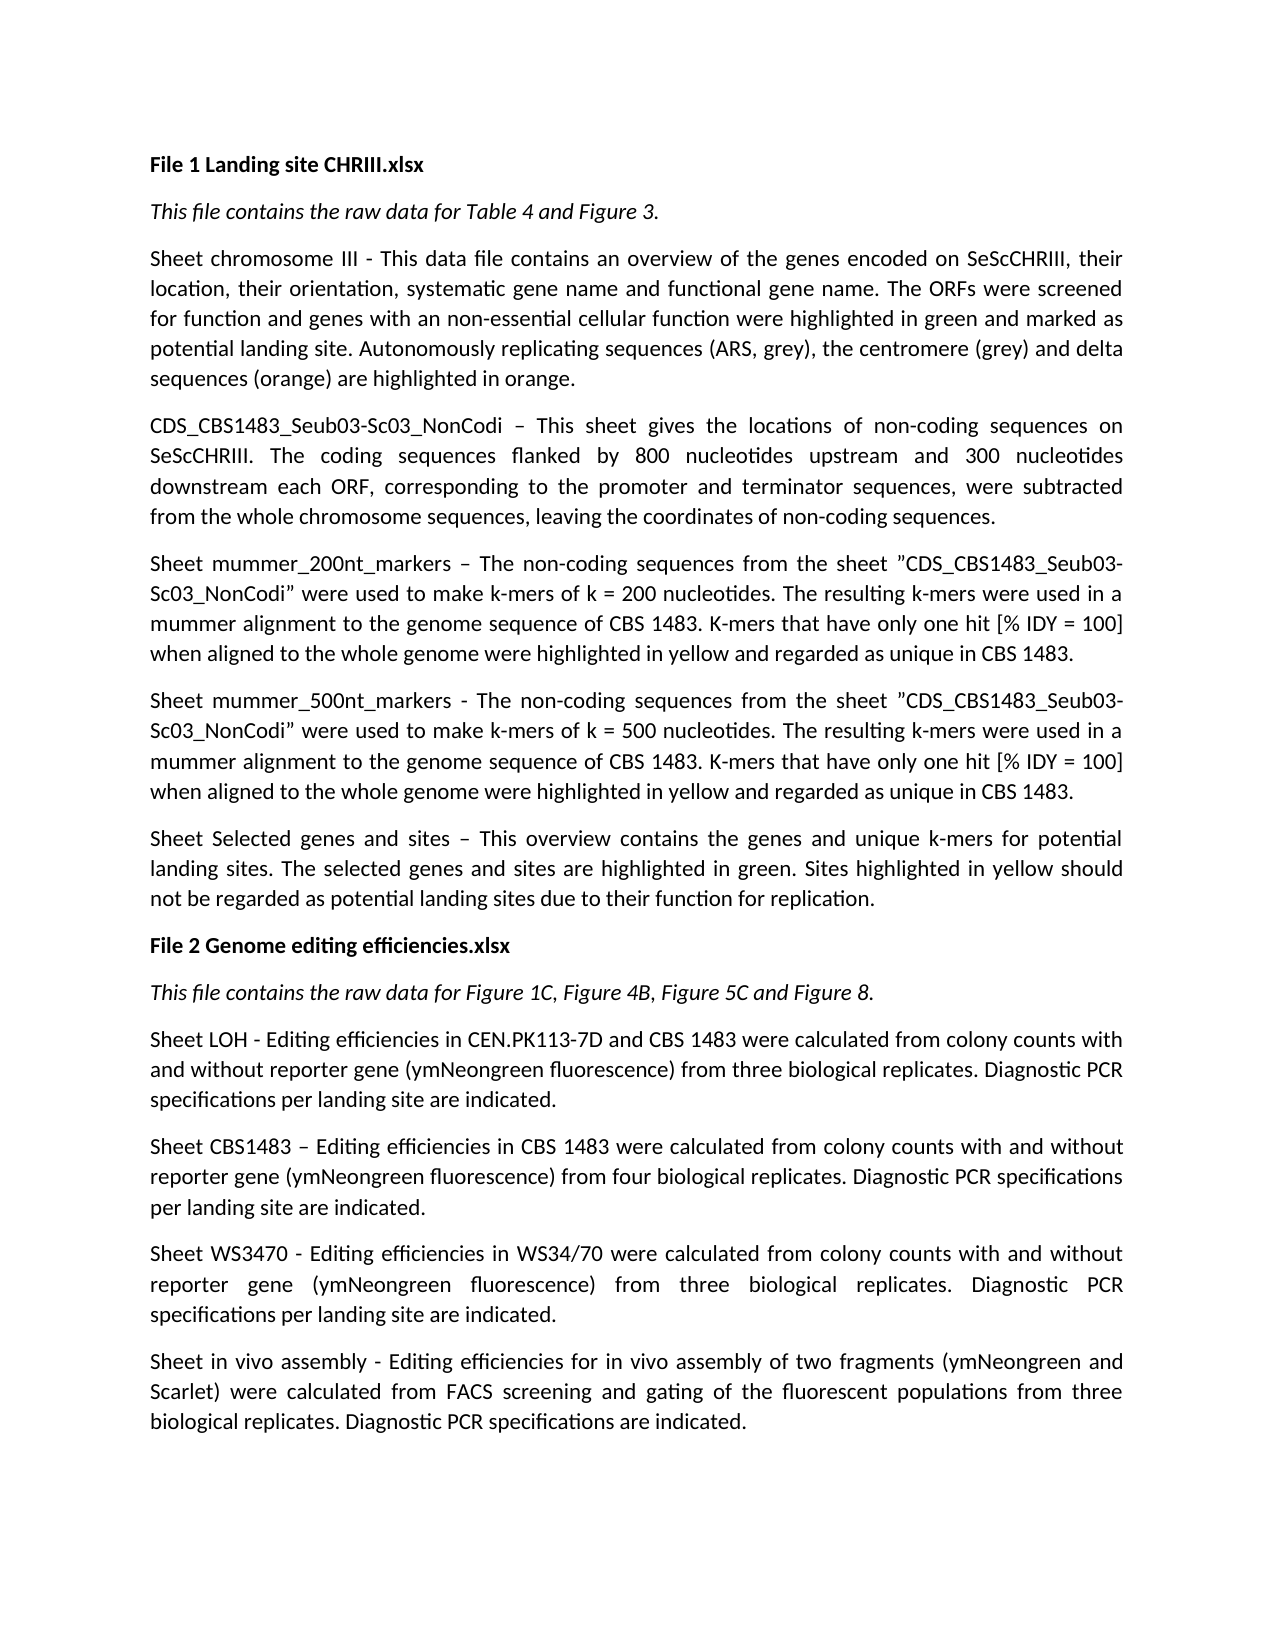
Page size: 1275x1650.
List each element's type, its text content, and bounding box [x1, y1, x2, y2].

text Sheet WS3470 - Editing efficiencies in WS34/70 were calculated from colony counts with and without reporter gene (ymNeongreen fluorescence) from three biological replicates. Diagnostic PCR specifications per landing site are indicated. [150, 1239, 1125, 1328]
text Sheet mummer_500nt_markers - The non-coding sequences from the sheet ”CDS_CBS1483_Seub03-Sc03_NonCodi” were used to make k-mers of k = 500 nucleotides. The resulting k-mers were used in a mummer alignment to the genome sequence of CBS 1483. K-mers that have only one hit [% IDY = 100] when aligned to the whole genome were highlighted in yellow and regarded as unique in CBS 1483. [150, 686, 1125, 805]
text Sheet LOH - Editing efficiencies in CEN.PK113-7D and CBS 1483 were calculated from colony counts with and without reporter gene (ymNeongreen fluorescence) from three biological replicates. Diagnostic PCR specifications per landing site are indicated. [150, 1025, 1125, 1113]
text Sheet in vivo assembly - Editing efficiencies for in vivo assembly of two fragments (ymNeongreen and Scarlet) were calculated from FACS screening and gating of the fluorescent populations from three biological replicates. Diagnostic PCR specifications are indicated. [150, 1347, 1125, 1435]
text Sheet chromosome III - This data file contains an overview of the genes encoded on SeScCHRIII, their location, their orientation, systematic gene name and functional gene name. The ORFs were screened for function and genes with an non-essential cellular function were highlighted in green and marked as potential landing site. Autonomously replicating sequences (ARS, grey), the centromere (grey) and delta sequences (orange) are highlighted in orange. [150, 244, 1125, 393]
text Sheet CBS1483 – Editing efficiencies in CBS 1483 were calculated from colony counts with and without reporter gene (ymNeongreen fluorescence) from four biological replicates. Diagnostic PCR specifications per landing site are indicated. [150, 1132, 1125, 1221]
text Sheet Selected genes and sites – This overview contains the genes and unique k-mers for potential landing sites. The selected genes and sites are highlighted in green. Sites highlighted in yellow should not be regarded as potential landing sites due to their function for replication. [150, 824, 1125, 912]
text Sheet mummer_200nt_markers – The non-coding sequences from the sheet ”CDS_CBS1483_Seub03-Sc03_NonCodi” were used to make k-mers of k = 200 nucleotides. The resulting k-mers were used in a mummer alignment to the genome sequence of CBS 1483. K-mers that have only one hit [% IDY = 100] when aligned to the whole genome were highlighted in yellow and regarded as unique in CBS 1483. [150, 549, 1125, 668]
text File 1 Landing site CHRIII.xlsx [150, 150, 1125, 178]
text CDS_CBS1483_Seub03-Sc03_NonCodi – This sheet gives the locations of non-coding sequences on SeScCHRIII. The coding sequences flanked by 800 nucleotides upstream and 300 nucleotides downstream each ORF, corresponding to the promoter and terminator sequences, were subtracted from the whole chromosome sequences, leaving the coordinates of non-coding sequences. [150, 411, 1125, 530]
text File 2 Genome editing efficiencies.xlsx [150, 931, 1125, 959]
text This file contains the raw data for Figure 1C, Figure 4B, Figure 5C and Figure 8. [150, 978, 1125, 1006]
text This file contains the raw data for Table 4 and Figure 3. [150, 197, 1125, 225]
